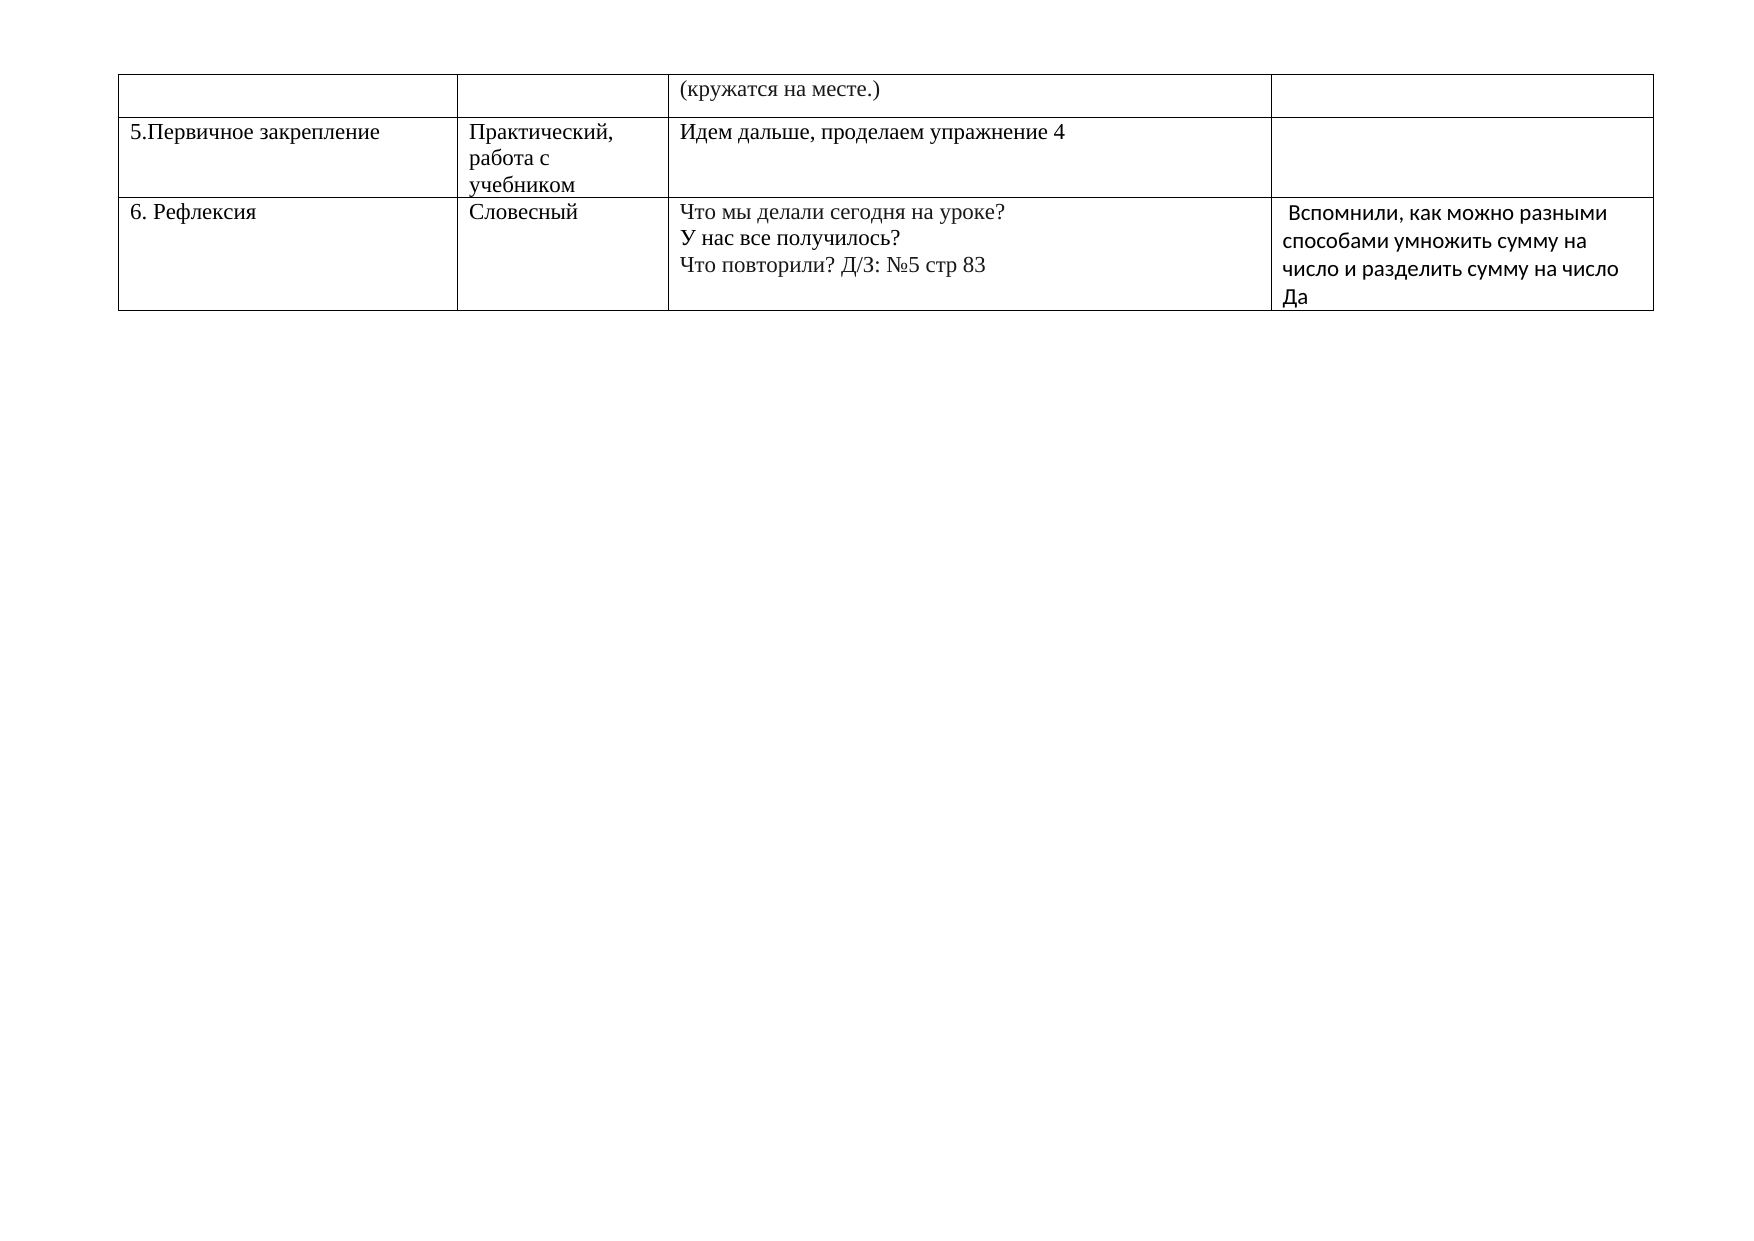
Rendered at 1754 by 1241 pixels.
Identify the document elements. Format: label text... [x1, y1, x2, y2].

table_cell Идем дальше, проделаем упражнение 4 [669, 118, 1271, 197]
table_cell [1272, 75, 1653, 117]
table_cell 6. Рефлексия [119, 198, 457, 310]
table_cell [1272, 118, 1653, 197]
table_cell Вспомнили, как можно разными способами умножить сумму на число и разделить сумму на число Да [1308, 198, 1653, 310]
table_cell Практический, работа с учебником [458, 118, 668, 197]
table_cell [119, 75, 457, 117]
table_cell Словесный [458, 198, 668, 310]
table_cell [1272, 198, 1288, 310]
table_cell Что мы делали сегодня на уроке? У нас все получилось? Что повторили? Д/З: №5 стр 83 [669, 198, 1271, 310]
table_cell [458, 75, 668, 117]
table_cell 5.Первичное закрепление [119, 118, 457, 197]
